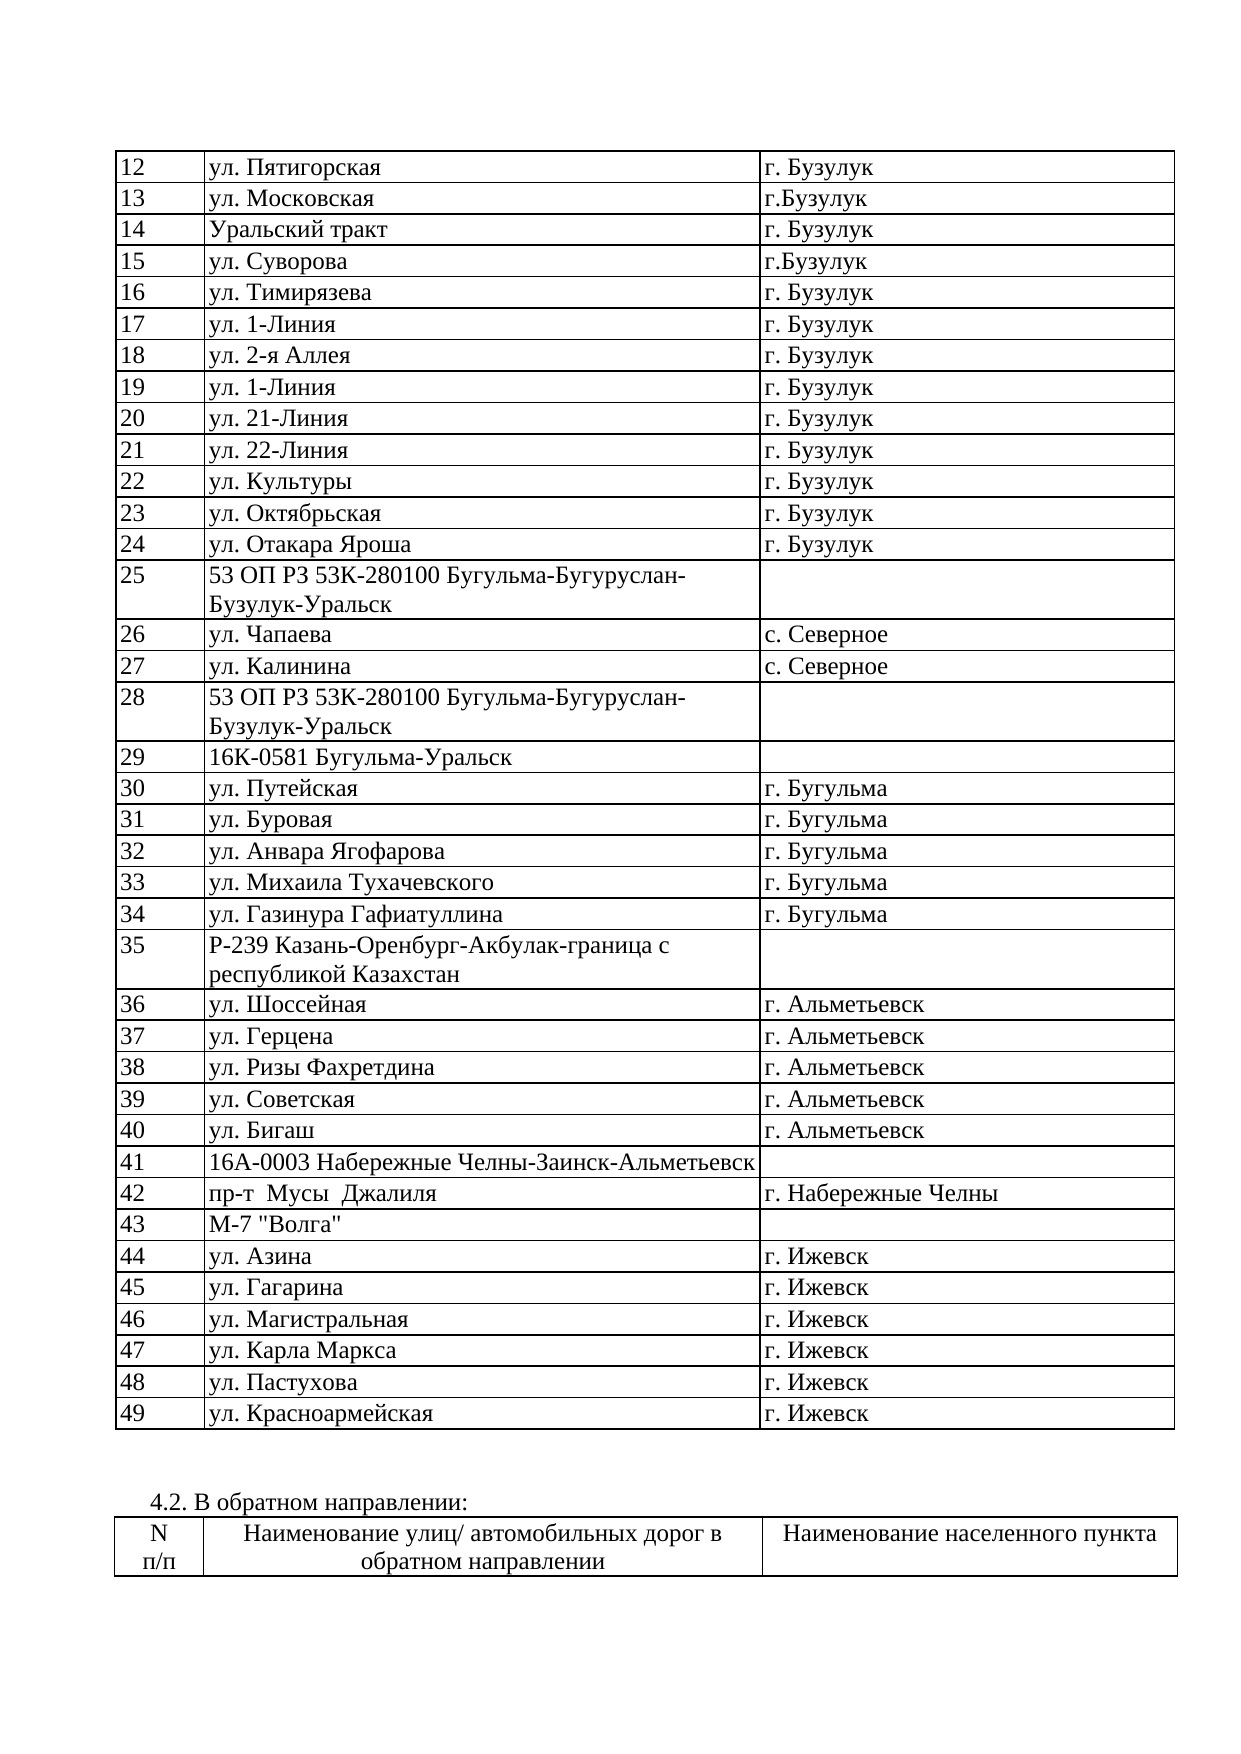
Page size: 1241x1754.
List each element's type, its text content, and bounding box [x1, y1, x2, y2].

table_cell 42 [117, 1178, 204, 1208]
table_cell ул. Пастухова [205, 1367, 759, 1397]
table_cell г. Бузулук [761, 372, 1174, 402]
table_cell 24 [117, 529, 204, 559]
table_cell 41 [117, 1147, 204, 1177]
table_cell г. Набережные Челны [761, 1178, 1174, 1208]
table_cell 16А-0003 Набережные Челны-Заинск-Альметьевск [205, 1147, 759, 1177]
table_cell 39 [117, 1084, 204, 1114]
table_cell Р-239 Казань-Оренбург-Акбулак-граница с республикой Казахстан [205, 930, 759, 988]
table_cell М-7 "Волга" [205, 1210, 759, 1239]
table_cell 40 [117, 1115, 204, 1145]
table_cell 29 [117, 742, 204, 771]
table_cell ул. Магистральная [205, 1304, 759, 1334]
table_cell г. Бузулук [761, 498, 1174, 527]
table_cell г. Бузулук [761, 340, 1174, 370]
table_cell Уральский тракт [205, 215, 759, 244]
table_cell 31 [117, 805, 204, 834]
table_cell г. Бузулук [761, 529, 1174, 559]
table_cell 33 [117, 867, 204, 897]
table_cell ул. Культуры [205, 466, 759, 496]
table_cell 13 [117, 183, 204, 213]
table_cell 28 [117, 683, 204, 740]
table_cell 15 [117, 246, 204, 276]
table_cell г. Ижевск [761, 1336, 1174, 1365]
table_cell ул. Азина [205, 1241, 759, 1271]
table_cell ул. Путейская [205, 773, 759, 803]
table_cell ул. Суворова [205, 246, 759, 276]
table_cell г. Ижевск [761, 1367, 1174, 1397]
table_cell г. Альметьевск [761, 1021, 1174, 1051]
table_cell ул. 21-Линия [205, 403, 759, 433]
table_cell ул. Газинура Гафиатуллина [205, 899, 759, 929]
table_cell 49 [117, 1398, 204, 1428]
table_cell г.Бузулук [761, 246, 1174, 276]
table_cell 23 [117, 498, 204, 527]
table_cell г. Бузулук [761, 309, 1174, 339]
table_cell г. Бузулук [761, 466, 1174, 496]
table_cell ул. Калинина [205, 651, 759, 681]
table_cell 53 ОП РЗ 53К-280100 Бугульма-Бугуруслан-Бузулук-Уральск [205, 683, 759, 740]
table_cell ул. Красноармейская [205, 1398, 759, 1428]
table_cell [761, 1147, 1174, 1177]
table_cell г. Бузулук [761, 277, 1174, 307]
table_cell 18 [117, 340, 204, 370]
table_cell ул. Отакара Яроша [205, 529, 759, 559]
table_cell 47 [117, 1336, 204, 1365]
table_cell 30 [117, 773, 204, 803]
table_cell ул. Карла Маркса [205, 1336, 759, 1365]
table_cell 34 [117, 899, 204, 929]
table_cell 20 [117, 403, 204, 433]
table_cell [761, 930, 1174, 988]
table_cell [761, 1210, 1174, 1239]
table_cell 22 [117, 466, 204, 496]
table_cell 26 [117, 620, 204, 649]
table_cell г.Бузулук [761, 183, 1174, 213]
table_cell ул. Шоссейная [205, 990, 759, 1019]
table_cell 16 [117, 277, 204, 307]
table_cell 25 [117, 561, 204, 618]
table_cell [761, 742, 1174, 771]
table_cell 36 [117, 990, 204, 1019]
table_cell [761, 561, 1174, 618]
table_cell ул. Гагарина [205, 1273, 759, 1302]
table_cell ул. Советская [205, 1084, 759, 1114]
table_cell 12 [117, 152, 204, 181]
table_cell г. Альметьевск [761, 1084, 1174, 1114]
table_cell г. Альметьевск [761, 1052, 1174, 1082]
table_cell с. Северное [761, 620, 1174, 649]
table_cell г. Ижевск [761, 1273, 1174, 1302]
table_cell 16К-0581 Бугульма-Уральск [205, 742, 759, 771]
table_cell г. Бугульма [761, 773, 1174, 803]
table_cell ул. Пятигорская [205, 152, 759, 181]
table_cell ул. 1-Линия [205, 372, 759, 402]
table_cell г. Бузулук [761, 403, 1174, 433]
table_cell ул. Тимирязева [205, 277, 759, 307]
table_cell ул. Анвара Ягофарова [205, 836, 759, 866]
table_cell 21 [117, 435, 204, 464]
table_cell г. Бузулук [761, 435, 1174, 464]
table_cell 35 [117, 930, 204, 988]
table_cell 27 [117, 651, 204, 681]
table_cell г. Альметьевск [761, 990, 1174, 1019]
table_cell ул. Ризы Фахретдина [205, 1052, 759, 1082]
table_cell с. Северное [761, 651, 1174, 681]
table_cell ул. Октябрьская [205, 498, 759, 527]
table_header Наименование улиц/ автомобильных дорог в обратном направлении [204, 1518, 762, 1575]
table_cell ул. Буровая [205, 805, 759, 834]
table_cell 32 [117, 836, 204, 866]
table_cell 37 [117, 1021, 204, 1051]
table_cell г. Бугульма [761, 899, 1174, 929]
table_cell ул. Бигаш [205, 1115, 759, 1145]
table_header Наименование населенного пункта [763, 1518, 1177, 1575]
table_cell ул. Герцена [205, 1021, 759, 1051]
table_cell 38 [117, 1052, 204, 1082]
table_cell ул. Чапаева [205, 620, 759, 649]
table_cell [761, 683, 1174, 740]
table_cell 53 ОП РЗ 53К-280100 Бугульма-Бугуруслан-Бузулук-Уральск [205, 561, 759, 618]
table_cell г. Бугульма [761, 867, 1174, 897]
table_cell г. Ижевск [761, 1304, 1174, 1334]
table_cell ул. 22-Линия [205, 435, 759, 464]
table_cell г. Ижевск [761, 1241, 1174, 1271]
table_cell 44 [117, 1241, 204, 1271]
table_cell г. Ижевск [761, 1398, 1174, 1428]
text 4.2. В обратном направлении: [150, 1487, 1090, 1516]
table_cell ул. 1-Линия [205, 309, 759, 339]
table_cell г. Бугульма [761, 805, 1174, 834]
table_cell 14 [117, 215, 204, 244]
table_cell 19 [117, 372, 204, 402]
table_cell 45 [117, 1273, 204, 1302]
table_cell 17 [117, 309, 204, 339]
table_header N п/п [115, 1518, 203, 1575]
table_cell ул. 2-я Аллея [205, 340, 759, 370]
table_cell 43 [117, 1210, 204, 1239]
table_cell 48 [117, 1367, 204, 1397]
table_cell ул. Московская [205, 183, 759, 213]
table_cell г. Бузулук [761, 215, 1174, 244]
table_cell г. Бузулук [761, 152, 1174, 181]
table_cell 46 [117, 1304, 204, 1334]
table_cell г. Бугульма [761, 836, 1174, 866]
table_cell ул. Михаила Тухачевского [205, 867, 759, 897]
table_cell пр-т Мусы Джалиля [205, 1178, 759, 1208]
table_cell г. Альметьевск [761, 1115, 1174, 1145]
